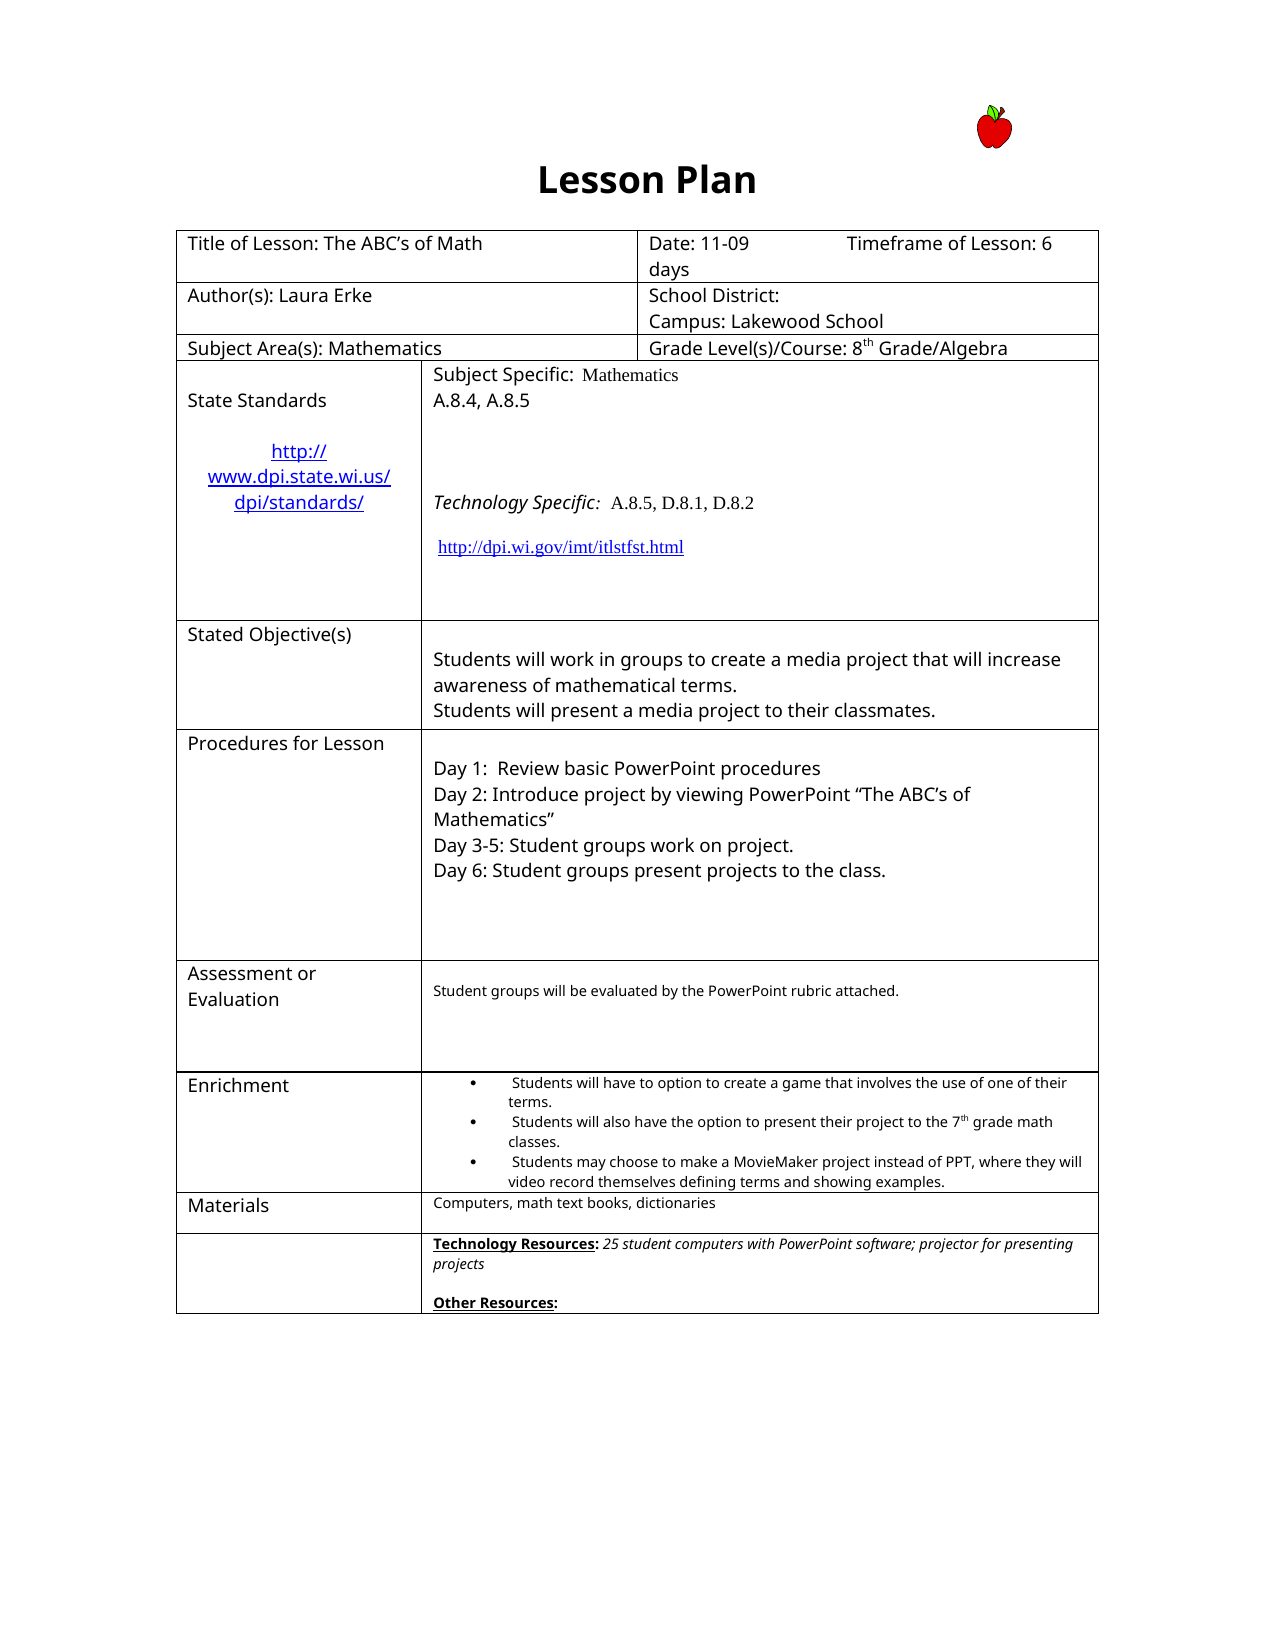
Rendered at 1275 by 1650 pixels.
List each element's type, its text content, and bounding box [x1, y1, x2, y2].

table_cell Computers, math text books, dictionaries [422, 1193, 1098, 1233]
table_cell [177, 1234, 421, 1313]
table_cell Materials [177, 1193, 421, 1233]
table_cell State Standards http://www.dpi.state.wi.us/dpi/standards/ [177, 361, 421, 620]
table_cell Subject Area(s): Mathematics [177, 335, 637, 360]
table_cell Stated Objective(s) [177, 621, 421, 729]
table_cell Enrichment [177, 1073, 421, 1192]
table_cell Technology Resources: 25 student computers with PowerPoint software; projector for presenting projects Other Resources: [422, 1234, 1098, 1313]
table_cell Day 1: Review basic PowerPoint procedures Day 2: Introduce project by viewing PowerPoint “The ABC’s of Mathematics” Day 3-5: Student groups work on project. Day 6: Student groups present projects to the class. [422, 730, 1098, 959]
table_cell Subject Specific: Mathematics A.8.4, A.8.5 Technology Specific: A.8.5, D.8.1, D.8.2 http://dpi.wi.gov/imt/itlstfst.html [422, 361, 1098, 620]
subtitle Lesson Plan [187, 150, 1087, 204]
table_cell Procedures for Lesson [177, 730, 421, 959]
table_cell Assessment or Evaluation [177, 961, 421, 1071]
table_header Title of Lesson: The ABC’s of Math [177, 231, 637, 282]
table_cell Author(s): Laura Erke [177, 283, 637, 334]
table_cell Students will work in groups to create a media project that will increase awareness of mathematical terms. Students will present a media project to their classmates. [422, 621, 1098, 729]
table_cell Students will have to option to create a game that involves the use of one of their terms. Students will also have the option to present their project to the 7th grade math classes. Students may choose to make a MovieMaker project instead of PPT, where they will video record themselves defining terms and showing examples. [422, 1073, 1098, 1192]
table_header Date: 11-09 Timeframe of Lesson: 6 days [638, 231, 1098, 282]
table_cell Grade Level(s)/Course: 8th Grade/Algebra [638, 335, 1098, 360]
table_cell School District: Campus: Lakewood School [638, 283, 1098, 334]
table_cell Student groups will be evaluated by the PowerPoint rubric attached. [422, 961, 1098, 1071]
